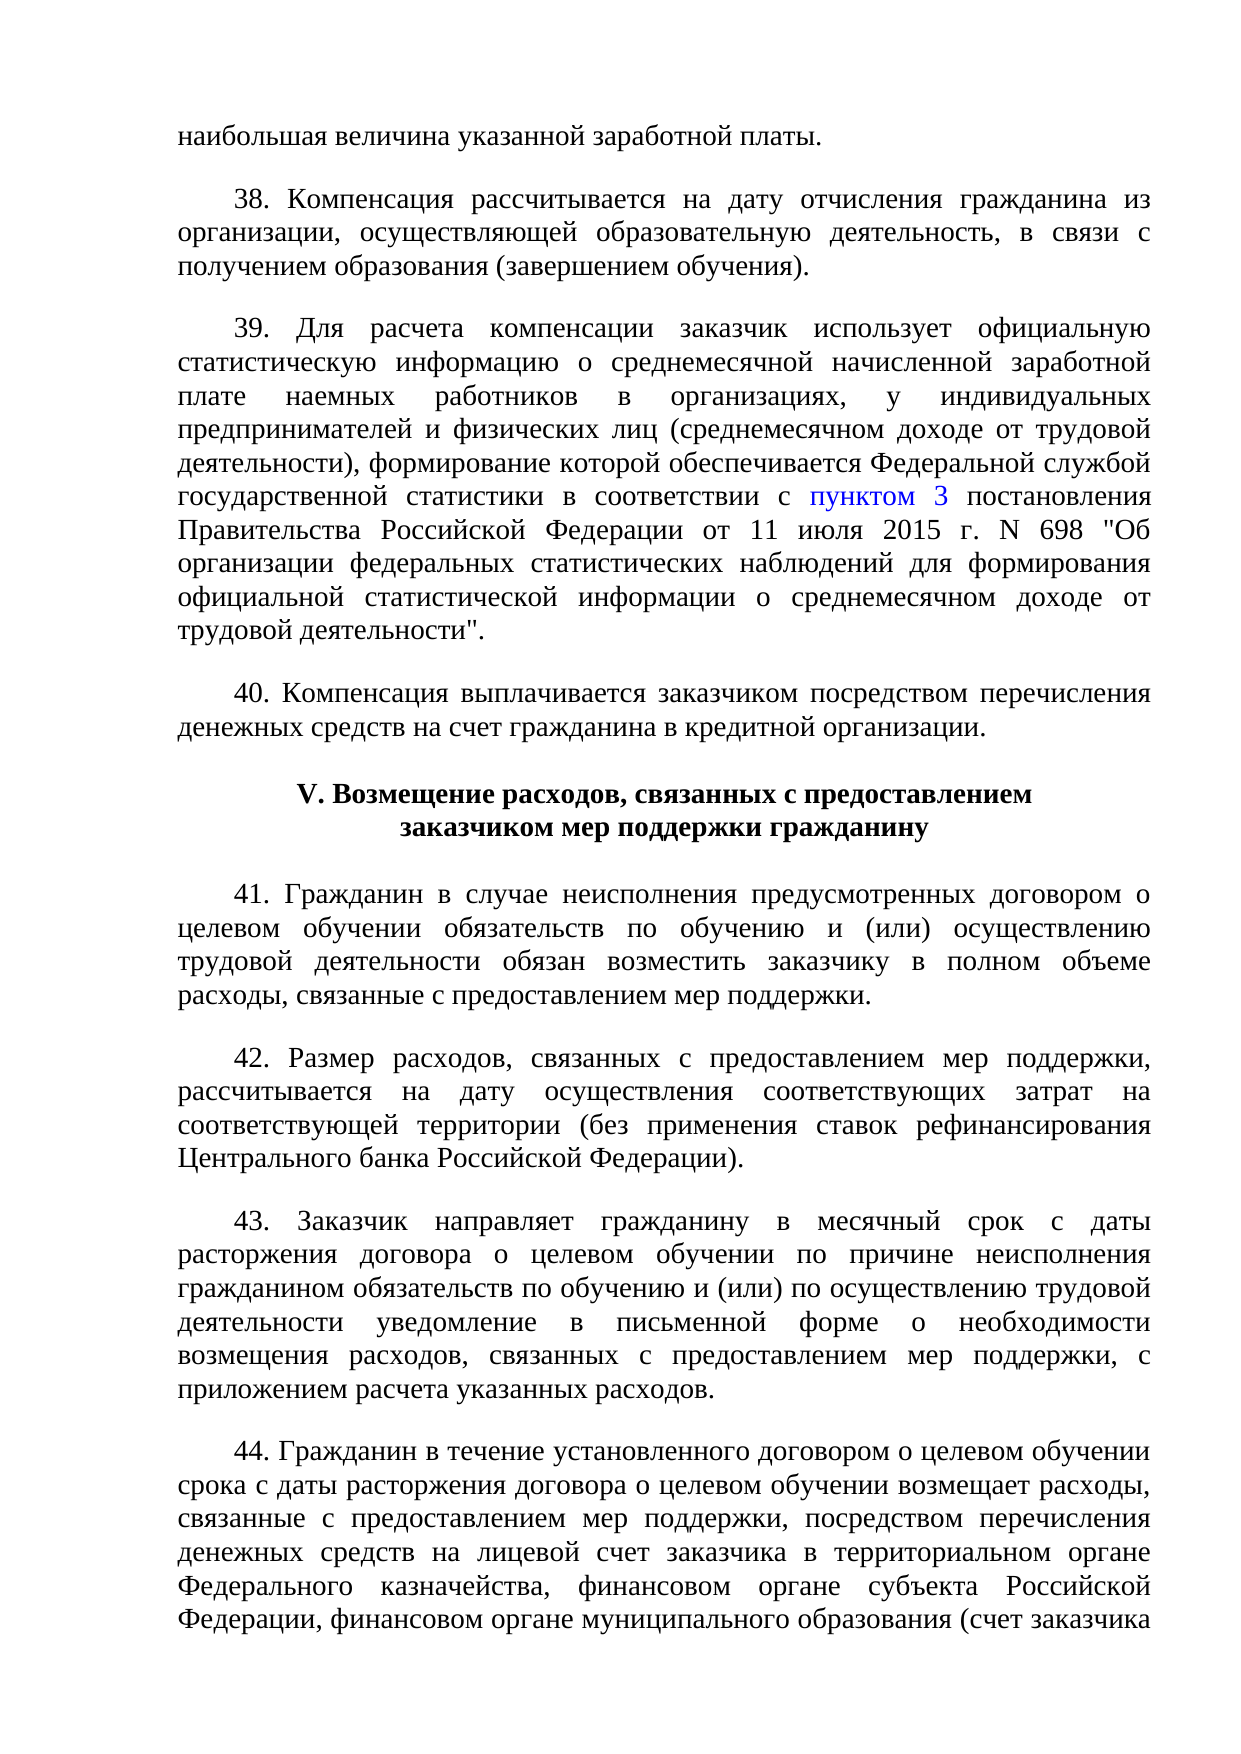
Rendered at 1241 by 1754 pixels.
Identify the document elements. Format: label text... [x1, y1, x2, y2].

title заказчиком мер поддержки гражданину [177, 809, 1152, 843]
text 40. Компенсация выплачивается заказчиком посредством перечисления денежных средств на счет гражданина в кредитной организации. [177, 675, 1152, 742]
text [177, 118, 1152, 152]
text 41. Гражданин в случае неисполнения предусмотренных договором о целевом обучении обязательств по обучению и (или) осуществлению трудовой деятельности обязан возместить заказчику в полном объеме расходы, связанные с предоставлением мер поддержки. [177, 876, 1152, 1011]
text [177, 1433, 1152, 1635]
text 42. Размер расходов, связанных с предоставлением мер поддержки, рассчитывается на дату осуществления соответствующих затрат на соответствующей территории (без применения ставок рефинансирования Центрального банка Российской Федерации). [177, 1040, 1152, 1174]
title V. Возмещение расходов, связанных с предоставлением [177, 776, 1152, 809]
text 39. Для расчета компенсации заказчик использует официальную статистическую информацию о среднемесячной начисленной заработной плате наемных работников в организациях, у индивидуальных предпринимателей и физических лиц (среднемесячном доходе от трудовой деятельности), формирование которой обеспечивается Федеральной службой государственной статистики в соответствии с пунктом 3 постановления Правительства Российской Федерации от 11 июля 2015 г. N 698 "Об организации федеральных статистических наблюдений для формирования официальной статистической информации о среднемесячном доходе от трудовой деятельности". [177, 311, 1152, 646]
text 38. Компенсация рассчитывается на дату отчисления гражданина из организации, осуществляющей образовательную деятельность, в связи с получением образования (завершением обучения). [177, 181, 1152, 281]
text 43. Заказчик направляет гражданину в месячный срок с даты расторжения договора о целевом обучении по причине неисполнения гражданином обязательств по обучению и (или) по осуществлению трудовой деятельности уведомление в письменной форме о необходимости возмещения расходов, связанных с предоставлением мер поддержки, с приложением расчета указанных расходов. [177, 1203, 1152, 1404]
